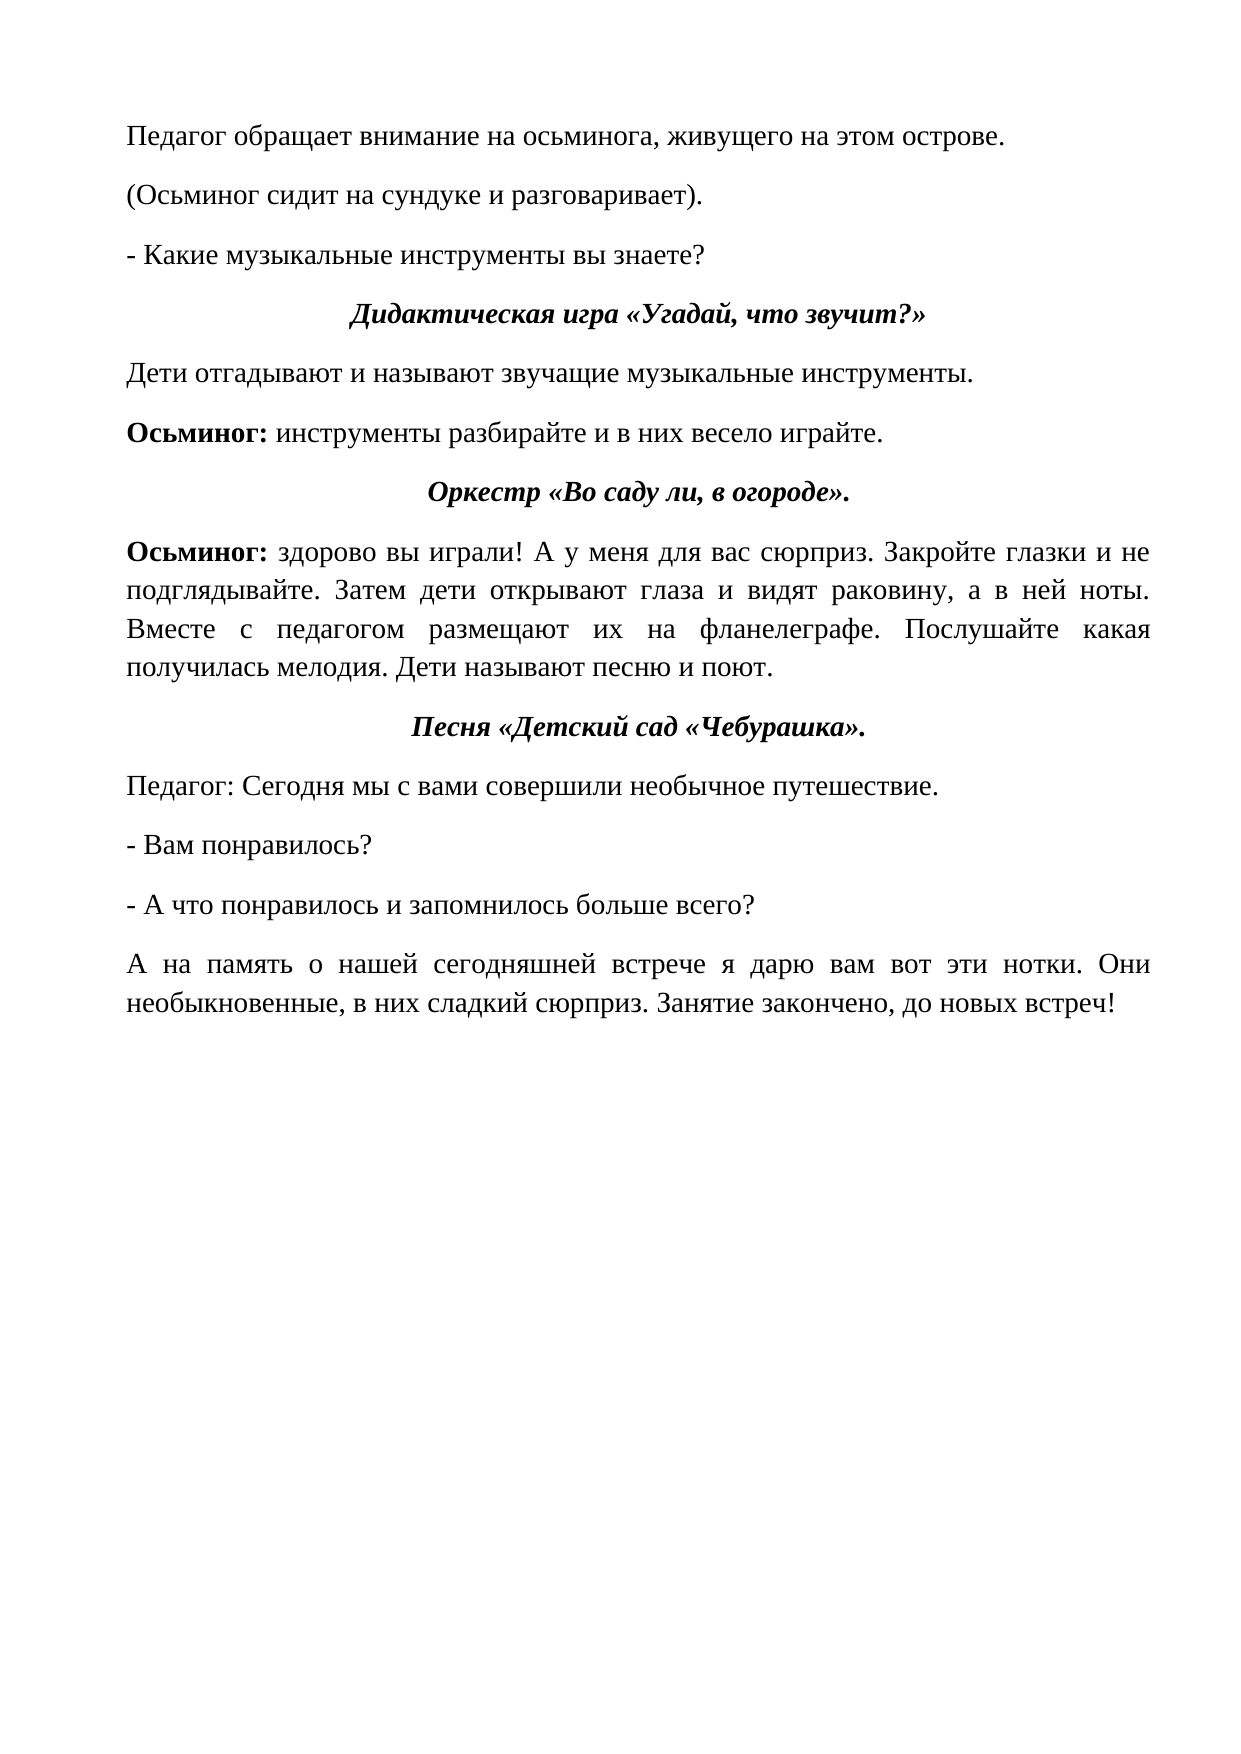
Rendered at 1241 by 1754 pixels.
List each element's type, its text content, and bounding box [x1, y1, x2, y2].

text Дидактическая игра «Угадай, что звучит?» [126, 296, 1152, 330]
text Песня «Детский сад «Чебурашка». [126, 709, 1152, 742]
text (Осьминог сидит на сундуке и разговаривает). [126, 177, 1152, 211]
text Педагог: Сегодня мы с вами совершили необычное путешествие. [126, 768, 1152, 802]
text Дети отгадывают и называют звучащие музыкальные инструменты. [126, 356, 1152, 389]
text Осьминог: здорово вы играли! А у меня для вас сюрприз. Закройте глазки и не подглядывайте. Затем дети открывают глаза и видят раковину, а в ней ноты. Вместе с педагогом размещают их на фланелеграфе. Послушайте какая получилась мелодия. Дети называют песню и поют. [126, 534, 1152, 683]
text Осьминог: инструменты разбирайте и в них весело играйте. [126, 415, 1152, 448]
text А на память о нашей сегодняшней встрече я дарю вам вот эти нотки. Они необыкновенные, в них сладкий сюрприз. Занятие закончено, до новых встреч! [126, 946, 1152, 1018]
text - Какие музыкальные инструменты вы знаете? [126, 237, 1152, 270]
text - Вам понравилось? [126, 827, 1152, 861]
text - А что понравилось и запомнилось больше всего? [126, 887, 1152, 920]
text Оркестр «Во саду ли, в огороде». [126, 474, 1152, 508]
text Педагог обращает внимание на осьминога, живущего на этом острове. [126, 118, 1152, 152]
